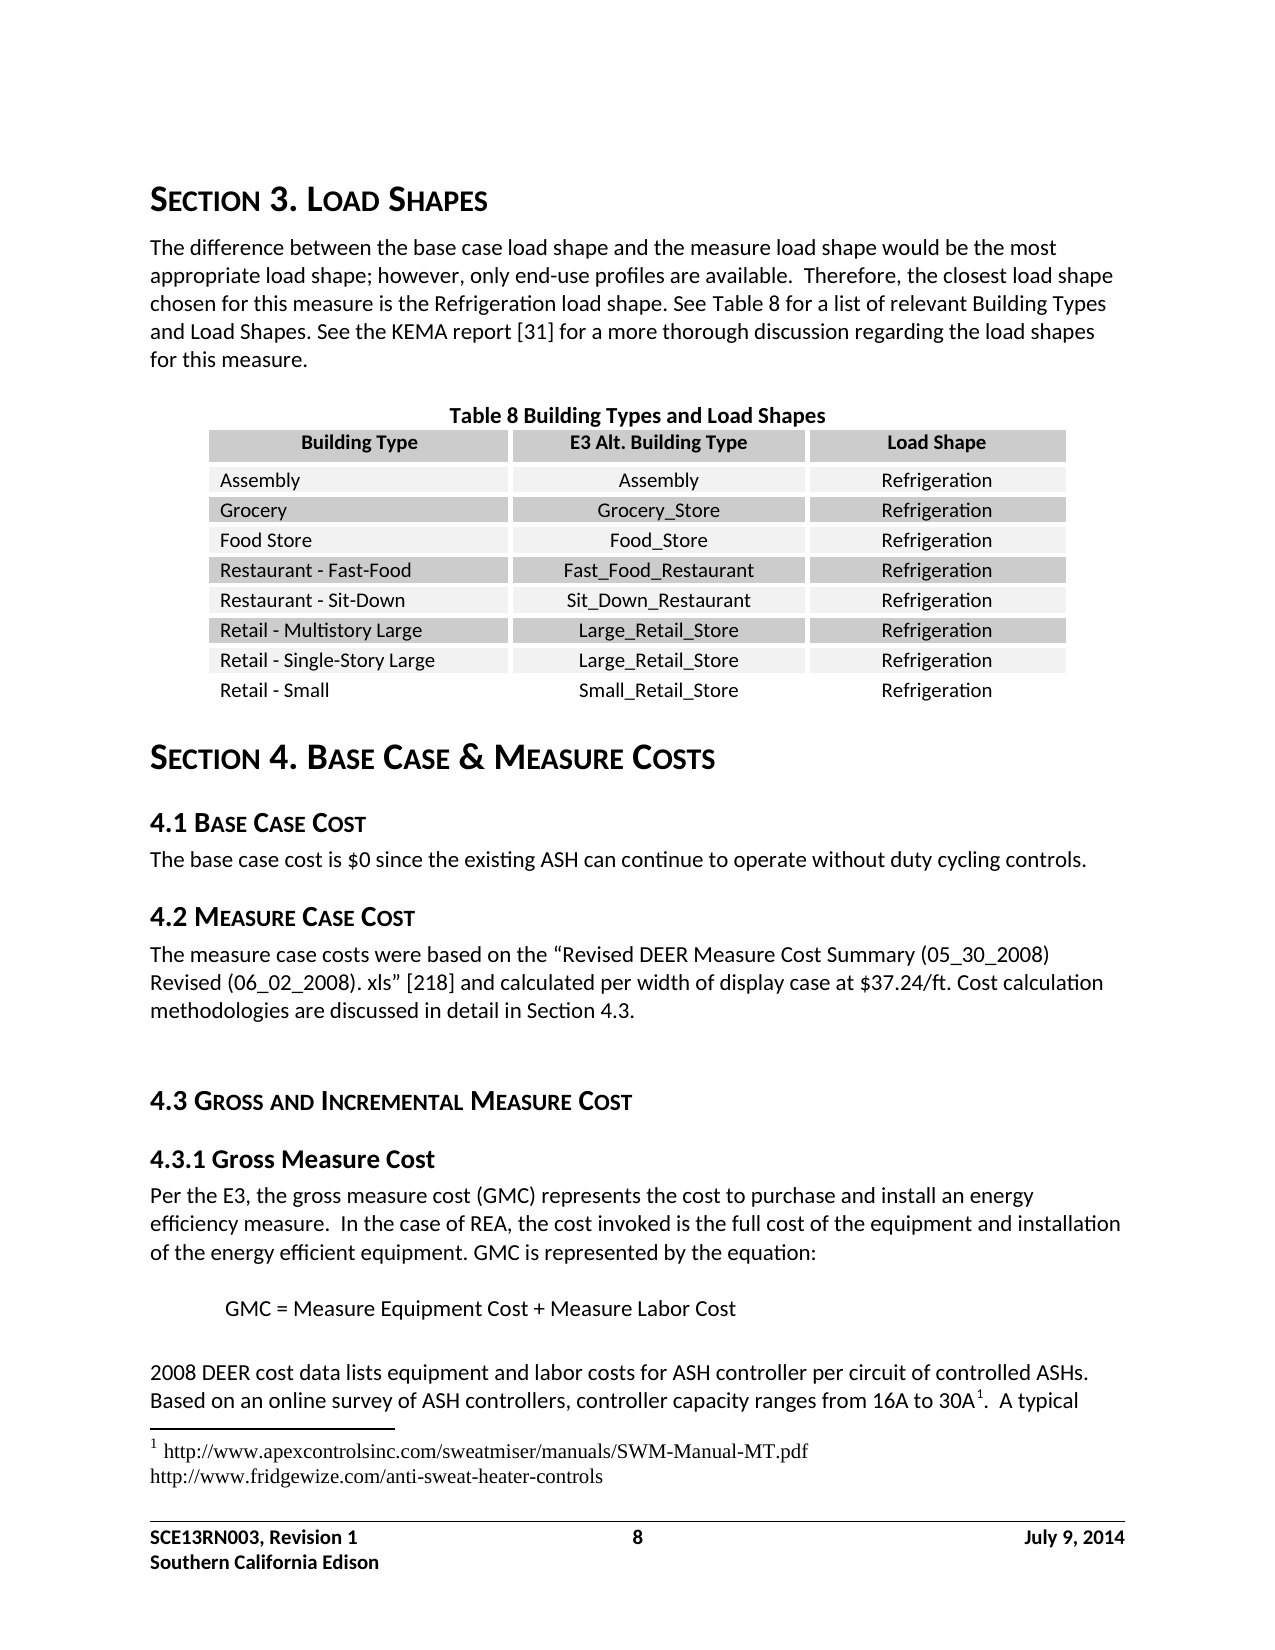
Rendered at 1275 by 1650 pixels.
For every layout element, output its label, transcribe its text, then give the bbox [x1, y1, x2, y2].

table_cell Refrigeration [810, 557, 1066, 583]
table_cell Assembly [513, 467, 805, 492]
table_header Load Shape [810, 430, 1066, 462]
subtitle 4.3.1 Gross Measure Cost [150, 1142, 1125, 1175]
table_cell Small_Retail_Store [513, 678, 805, 703]
table_header Building Type [209, 430, 508, 462]
text Per the E3, the gross measure cost (GMC) represents the cost to purchase and install an energy efficiency measure. In the case of REA, the cost invoked is the full cost of the equipment and installation of the energy efficient equipment. GMC is represented by the equation: [150, 1182, 1125, 1266]
table_header E3 Alt. Building Type [513, 430, 805, 462]
table_cell Grocery [209, 497, 508, 522]
table_cell Refrigeration [810, 527, 1066, 553]
table_cell Restaurant - Sit-Down [209, 587, 508, 613]
table_cell Retail - Single-Story Large [209, 648, 508, 673]
subtitle Section 3. Load Shapes [150, 175, 1125, 221]
table_cell Sit_Down_Restaurant [513, 587, 805, 613]
table_cell Refrigeration [810, 678, 1066, 703]
subtitle 4.3 Gross and Incremental Measure Cost [150, 1082, 1125, 1117]
table_cell Grocery_Store [513, 497, 805, 522]
table_cell Refrigeration [810, 467, 1066, 492]
subtitle 4.1 Base Case Cost [150, 804, 1125, 839]
table_cell Refrigeration [810, 618, 1066, 643]
table_cell Large_Retail_Store [513, 618, 805, 643]
table_cell Food Store [209, 527, 508, 553]
table_cell Large_Retail_Store [513, 648, 805, 673]
text GMC = Measure Equipment Cost + Measure Labor Cost [150, 1294, 1125, 1322]
subtitle 4.2 Measure Case Cost [150, 898, 1125, 934]
subtitle Section 4. Base Case & Measure Costs [150, 733, 1125, 779]
table_cell Refrigeration [810, 648, 1066, 673]
table_cell Restaurant - Fast-Food [209, 557, 508, 583]
table_cell Retail - Multistory Large [209, 618, 508, 643]
table_cell Retail - Small [209, 678, 508, 703]
table_cell Fast_Food_Restaurant [513, 557, 805, 583]
text The base case cost is $0 since the existing ASH can continue to operate without duty cycling controls. [150, 846, 1125, 873]
text The measure case costs were based on the “Revised DEER Measure Cost Summary (05_30_2008) Revised (06_02_2008). xls” [218] and calculated per width of display case at $37.24/ft. Cost calculation methodologies are discussed in detail in Section 4.3. [150, 940, 1125, 1024]
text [150, 1358, 1125, 1414]
table_cell Refrigeration [810, 587, 1066, 613]
table_cell Assembly [209, 467, 508, 492]
table_cell Refrigeration [810, 497, 1066, 522]
table_cell Food_Store [513, 527, 805, 553]
